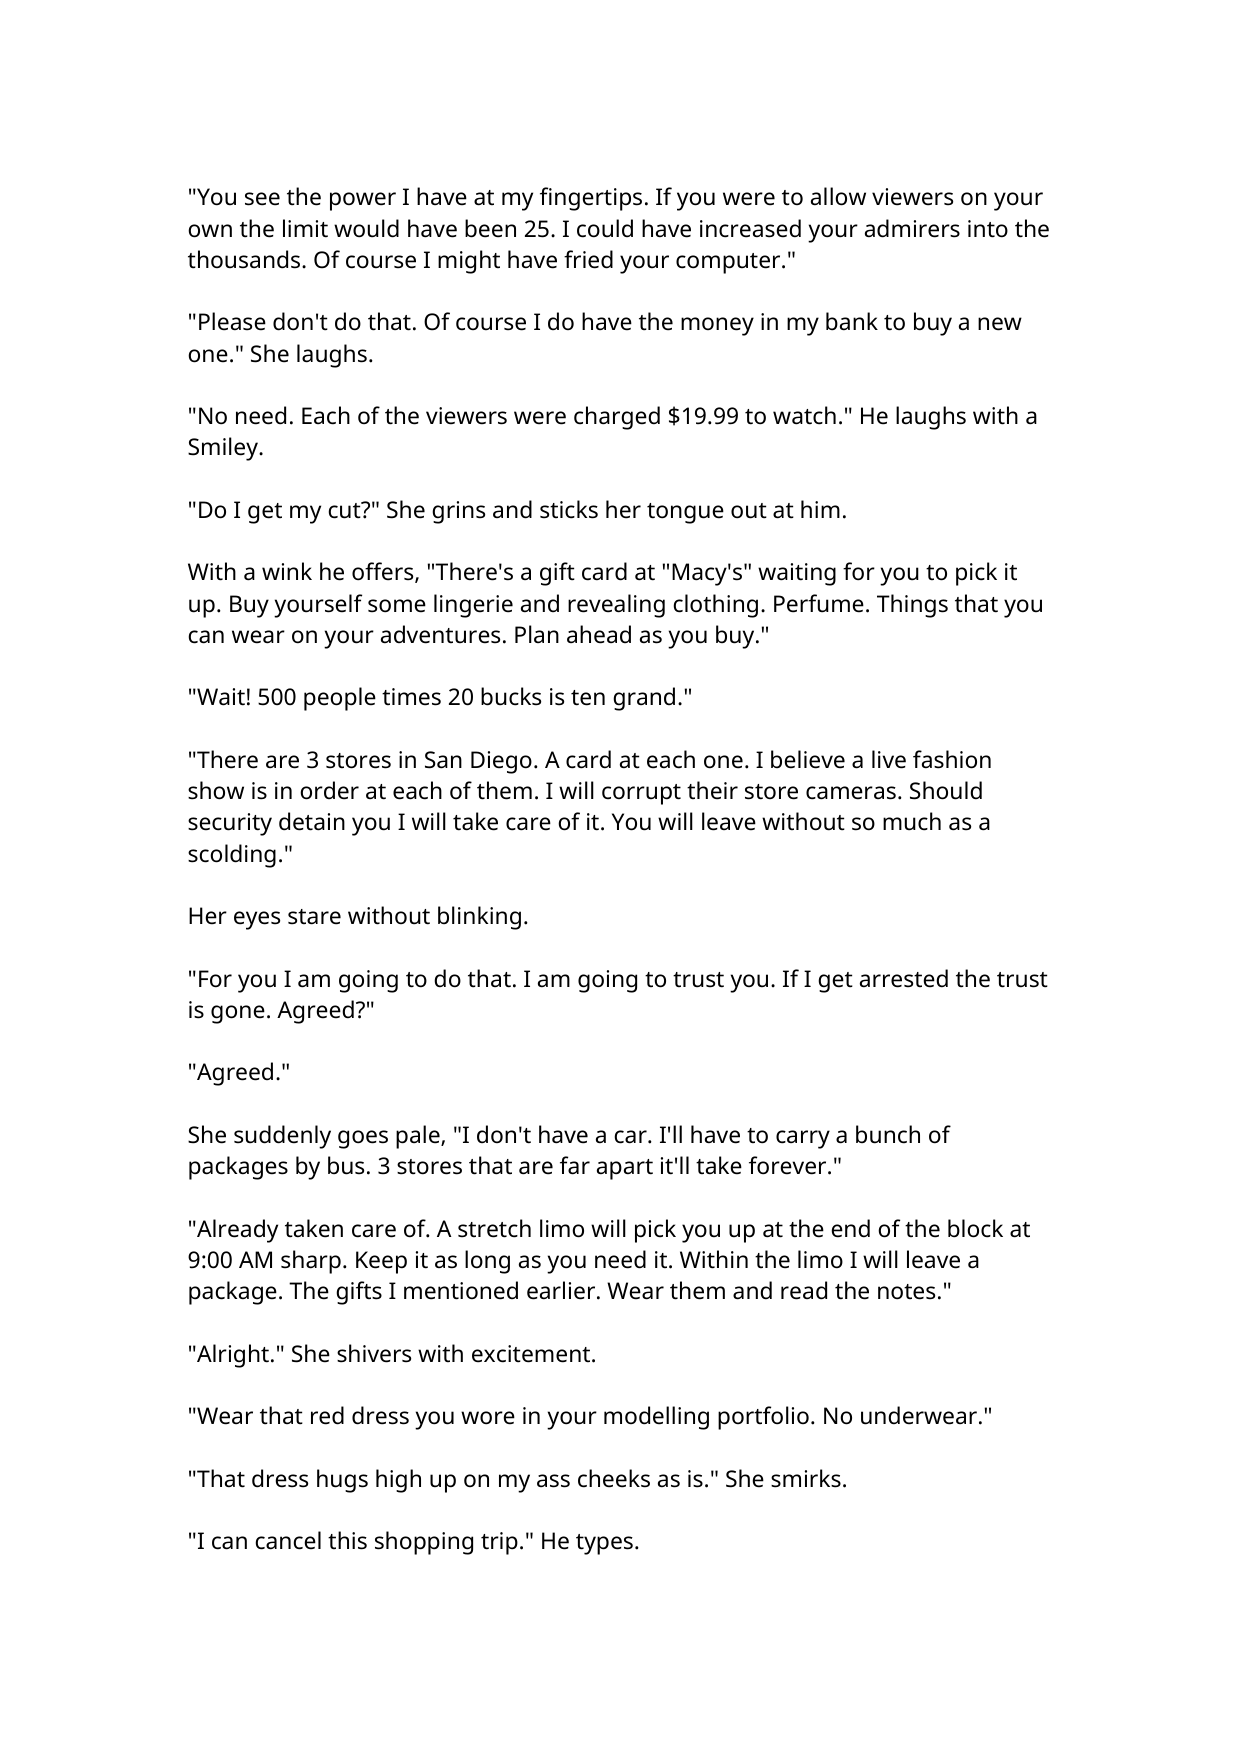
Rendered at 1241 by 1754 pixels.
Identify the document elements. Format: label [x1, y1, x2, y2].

text [187, 150, 1053, 1587]
